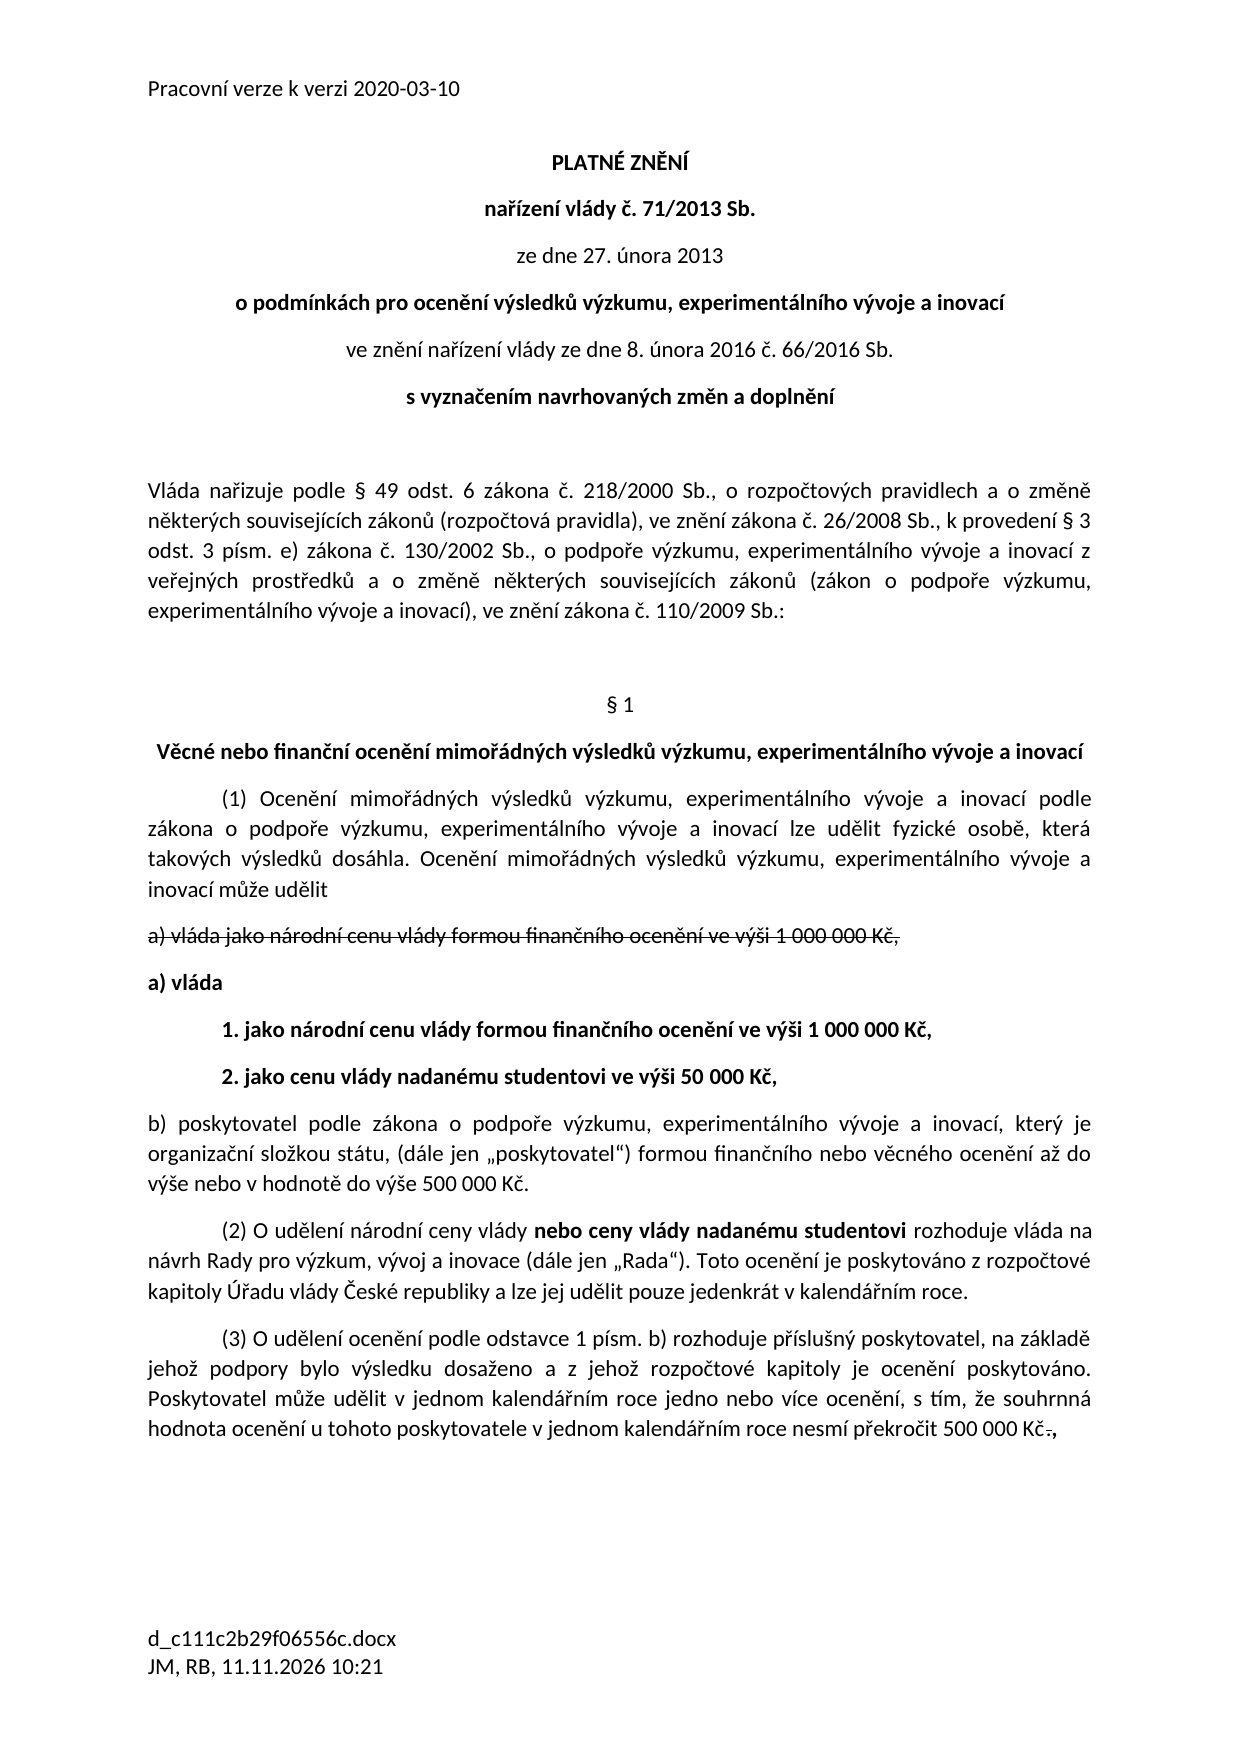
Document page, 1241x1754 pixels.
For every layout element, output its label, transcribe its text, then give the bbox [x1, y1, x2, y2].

text (3) O udělení ocenění podle odstavce 1 písm. b) rozhoduje příslušný poskytovatel, na základě jehož podpory bylo výsledku dosaženo a z jehož rozpočtové kapitoly je ocenění poskytováno. Poskytovatel může udělit v jednom kalendářním roce jedno nebo více ocenění, s tím, že souhrnná hodnota ocenění u tohoto poskytovatele v jednom kalendářním roce nesmí překročit 500 000 Kč., [148, 1324, 1093, 1442]
text s vyznačením navrhovaných změn a doplnění [148, 382, 1093, 410]
text § 1 [148, 690, 1093, 718]
text 2. jako cenu vlády nadanému studentovi ve výši 50 000 Kč, [148, 1062, 1093, 1090]
text Vláda nařizuje podle § 49 odst. 6 zákona č. 218/2000 Sb., o rozpočtových pravidlech a o změně některých souvisejících zákonů (rozpočtová pravidla), ve znění zákona č. 26/2008 Sb., k provedení § 3 odst. 3 písm. e) zákona č. 130/2002 Sb., o podpoře výzkumu, experimentálního vývoje a inovací z veřejných prostředků a o změně některých souvisejících zákonů (zákon o podpoře výzkumu, experimentálního vývoje a inovací), ve znění zákona č. 110/2009 Sb.: [148, 476, 1093, 624]
text 1. jako národní cenu vlády formou finančního ocenění ve výši 1 000 000 Kč, [148, 1015, 1093, 1043]
text Věcné nebo finanční ocenění mimořádných výsledků výzkumu, experimentálního vývoje a inovací [148, 737, 1093, 765]
text (2) O udělení národní ceny vlády nebo ceny vlády nadanému studentovi rozhoduje vláda na návrh Rady pro výzkum, vývoj a inovace (dále jen „Rada“). Toto ocenění je poskytováno z rozpočtové kapitoly Úřadu vlády České republiky a lze jej udělit pouze jedenkrát v kalendářním roce. [148, 1216, 1093, 1305]
text ze dne 27. února 2013 [148, 241, 1093, 269]
text ve znění nařízení vlády ze dne 8. února 2016 č. 66/2016 Sb. [148, 335, 1093, 363]
text b) poskytovatel podle zákona o podpoře výzkumu, experimentálního vývoje a inovací, který je organizační složkou státu, (dále jen „poskytovatel“) formou finančního nebo věcného ocenění až do výše nebo v hodnotě do výše 500 000 Kč. [148, 1109, 1093, 1197]
text a) vláda [148, 968, 1093, 996]
text o podmínkách pro ocenění výsledků výzkumu, experimentálního vývoje a inovací [148, 288, 1093, 316]
text (1) Ocenění mimořádných výsledků výzkumu, experimentálního vývoje a inovací podle zákona o podpoře výzkumu, experimentálního vývoje a inovací lze udělit fyzické osobě, která takových výsledků dosáhla. Ocenění mimořádných výsledků výzkumu, experimentálního vývoje a inovací může udělit [148, 784, 1093, 903]
text nařízení vlády č. 71/2013 Sb. [148, 194, 1093, 222]
text Platné znění [148, 148, 1093, 176]
text a) vláda jako národní cenu vlády formou finančního ocenění ve výši 1 000 000 Kč, [148, 922, 1093, 949]
